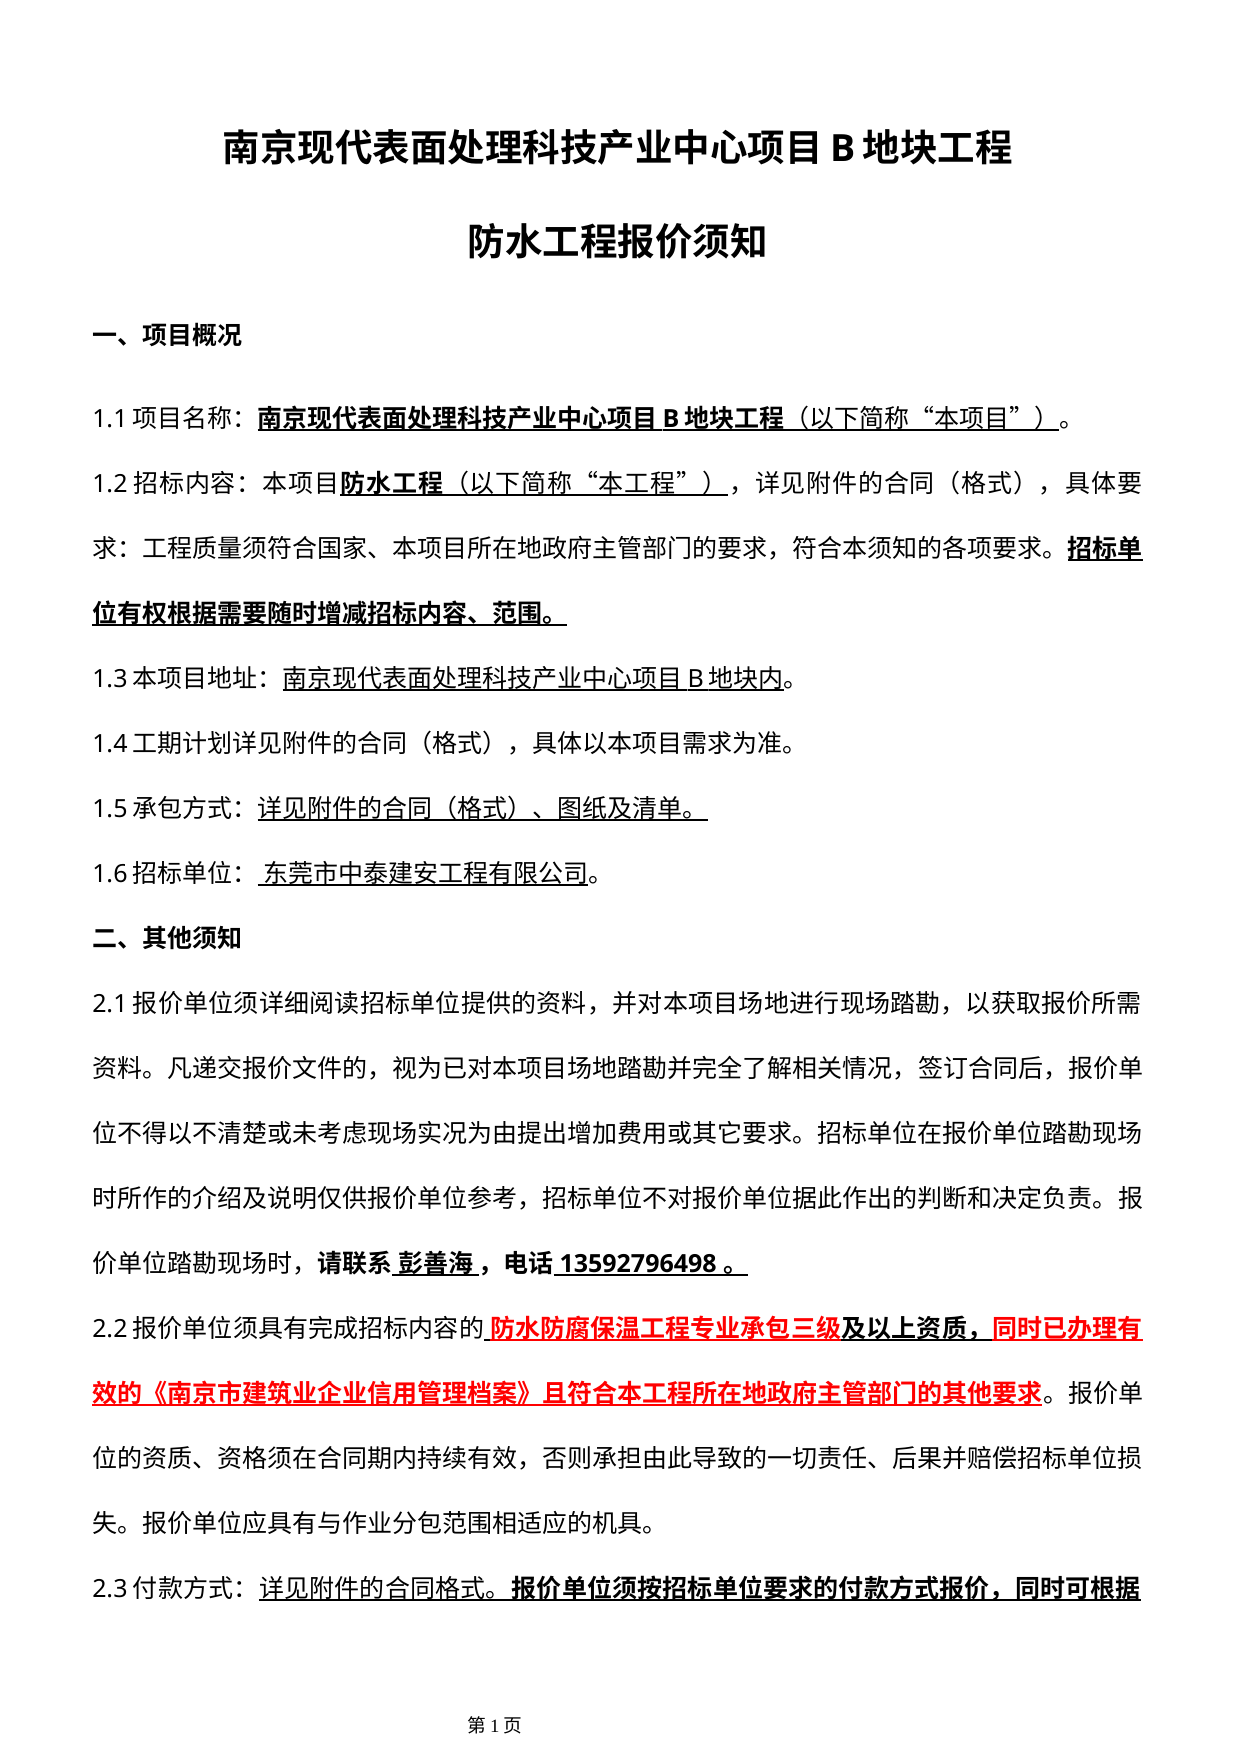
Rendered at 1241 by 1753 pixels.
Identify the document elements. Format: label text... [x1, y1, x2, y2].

list 1.5承包方式：详见附件的合同（格式）、图纸及清单。 [92, 774, 1143, 839]
list 1.2招标内容：本项目防水工程（以下简称“本工程”），详见附件的合同（格式），具体要求：工程质量须符合国家、本项目所在地政府主管部门的要求，符合本须知的各项要求。招标单位有权根据需要随时增减招标内容、范围。 [92, 449, 1143, 644]
list 项目概况 [92, 301, 1143, 366]
list 1.6招标单位： 东莞市中泰建安工程有限公司。 [92, 839, 1143, 904]
text 防水工程报价须知 [92, 207, 1143, 272]
text 2.1报价单位须详细阅读招标单位提供的资料，并对本项目场地进行现场踏勘，以获取报价所需资料。凡递交报价文件的，视为已对本项目场地踏勘并完全了解相关情况，签订合同后，报价单位不得以不清楚或未考虑现场实况为由提出增加费用或其它要求。招标单位在报价单位踏勘现场时所作的介绍及说明仅供报价单位参考，招标单位不对报价单位据此作出的判断和决定负责。报价单位踏勘现场时，请联系 彭善海 ，电话 13592796498 。 [92, 969, 1143, 1294]
list 1.3本项目地址：南京现代表面处理科技产业中心项目B地块内。 [92, 644, 1143, 709]
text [92, 1554, 1143, 1619]
list 其他须知 [92, 904, 1143, 969]
text 南京现代表面处理科技产业中心项目B地块工程 [92, 113, 1143, 178]
list 1.1项目名称：南京现代表面处理科技产业中心项目B地块工程（以下简称“本项目”）。 [92, 384, 1143, 449]
text 2.2报价单位须具有完成招标内容的 防水防腐保温工程专业承包三级及以上资质，同时已办理有效的《南京市建筑业企业信用管理档案》且符合本工程所在地政府主管部门的其他要求。报价单位的资质、资格须在合同期内持续有效，否则承担由此导致的一切责任、后果并赔偿招标单位损失。报价单位应具有与作业分包范围相适应的机具。 [92, 1294, 1143, 1554]
list 1.4工期计划详见附件的合同（格式），具体以本项目需求为准。 [92, 709, 1143, 774]
